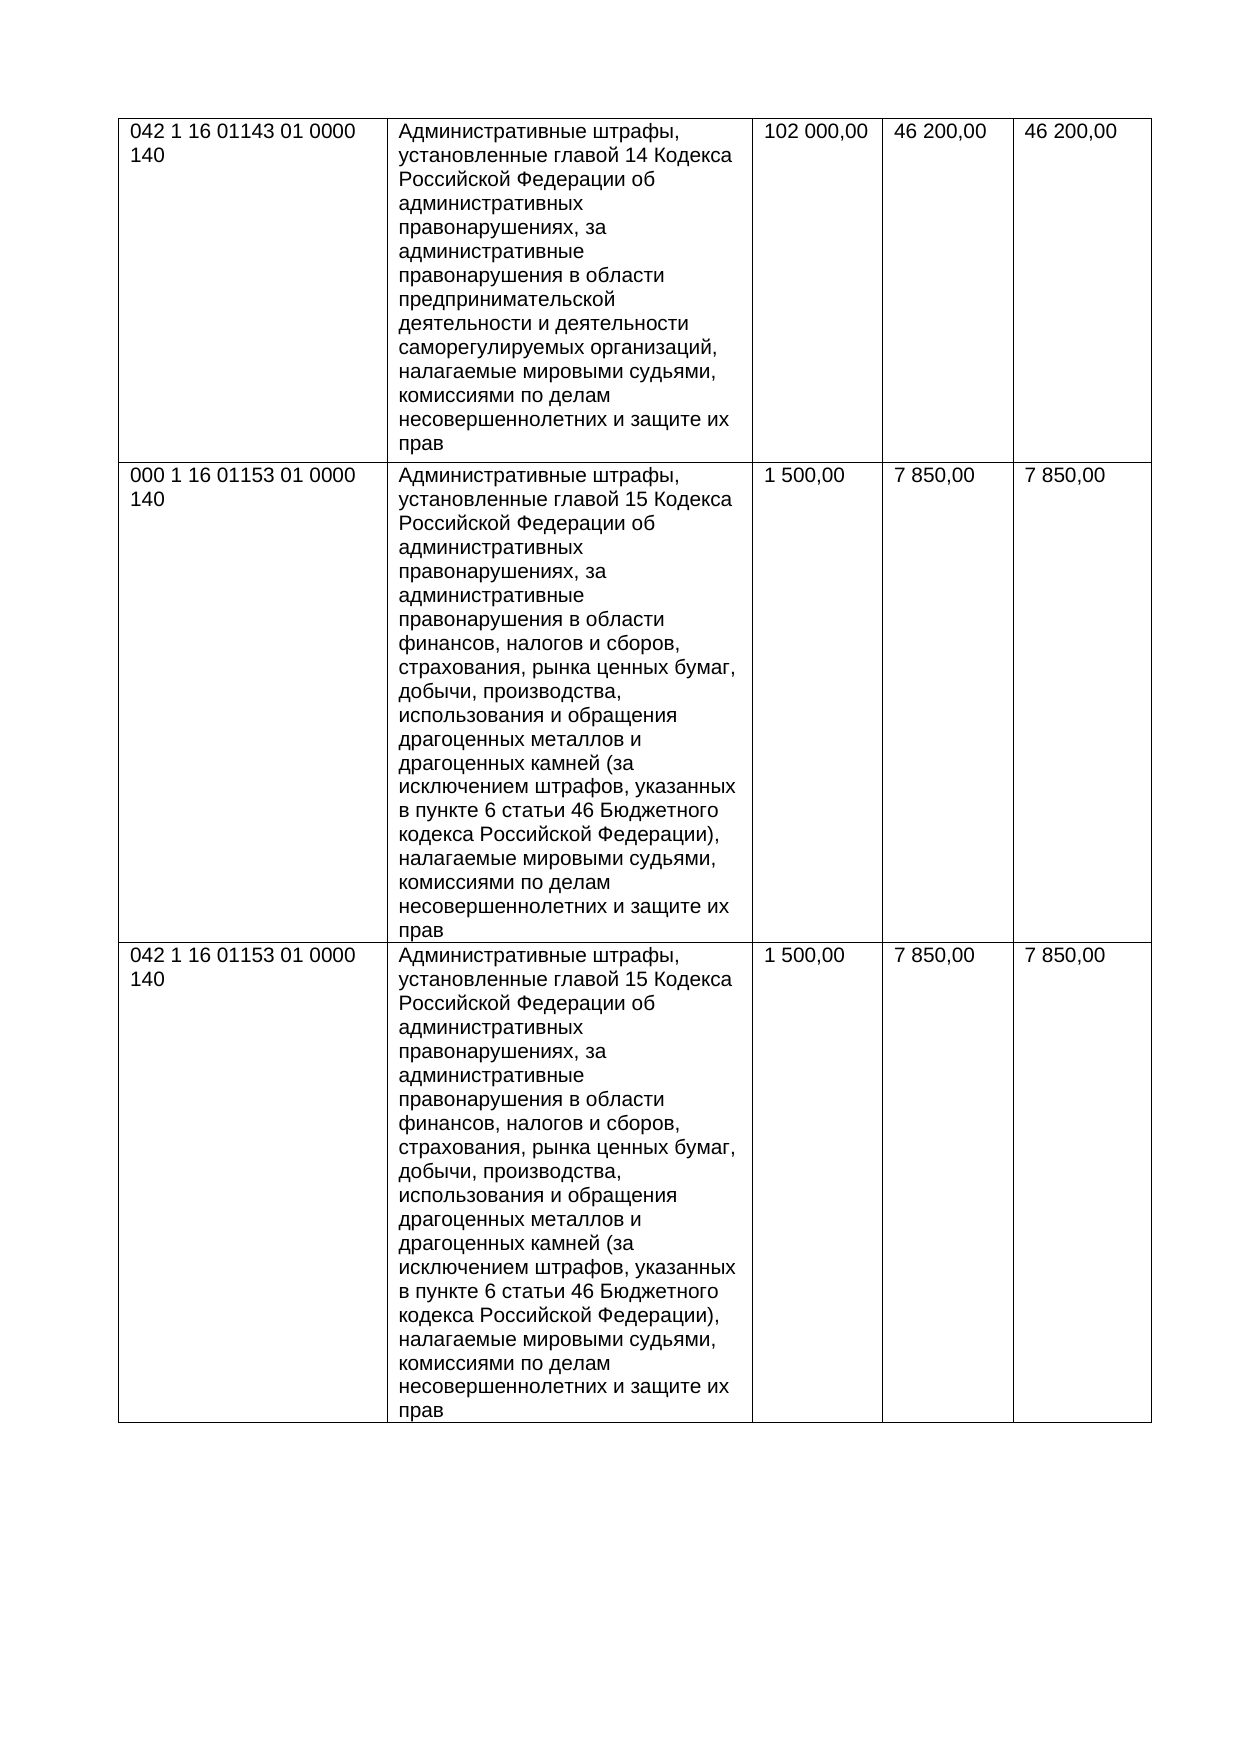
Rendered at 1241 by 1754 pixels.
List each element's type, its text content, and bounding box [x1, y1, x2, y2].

table_cell 46 200,00 [1014, 119, 1151, 462]
table_cell 7 850,00 [883, 943, 1013, 1422]
table_cell Административные штрафы, установленные главой 15 Кодекса Российской Федерации об административных правонарушениях, за административные правонарушения в области финансов, налогов и сборов, страхования, рынка ценных бумаг, добычи, производства, использования и обращения драгоценных металлов и драгоценных камней (за исключением штрафов, указанных в пункте 6 статьи 46 Бюджетного кодекса Российской Федерации), налагаемые мировыми судьями, комиссиями по делам несовершеннолетних и защите их прав [388, 463, 752, 942]
table_cell 000 1 16 01153 01 0000 140 [119, 463, 387, 942]
table_cell 1 500,00 [753, 943, 882, 1422]
table_cell 7 850,00 [1014, 943, 1151, 1422]
table_cell 7 850,00 [1014, 463, 1151, 942]
table_cell Административные штрафы, установленные главой 14 Кодекса Российской Федерации об административных правонарушениях, за административные правонарушения в области предпринимательской деятельности и деятельности саморегулируемых организаций, налагаемые мировыми судьями, комиссиями по делам несовершеннолетних и защите их прав [388, 119, 752, 462]
table_cell 7 850,00 [883, 463, 1013, 942]
table_cell 1 500,00 [753, 463, 882, 942]
table_cell 042 1 16 01153 01 0000 140 [119, 943, 387, 1422]
table_cell 102 000,00 [753, 119, 882, 462]
table_cell 042 1 16 01143 01 0000 140 [119, 119, 387, 462]
table_cell 46 200,00 [883, 119, 1013, 462]
table_cell Административные штрафы, установленные главой 15 Кодекса Российской Федерации об административных правонарушениях, за административные правонарушения в области финансов, налогов и сборов, страхования, рынка ценных бумаг, добычи, производства, использования и обращения драгоценных металлов и драгоценных камней (за исключением штрафов, указанных в пункте 6 статьи 46 Бюджетного кодекса Российской Федерации), налагаемые мировыми судьями, комиссиями по делам несовершеннолетних и защите их прав [388, 943, 752, 1422]
